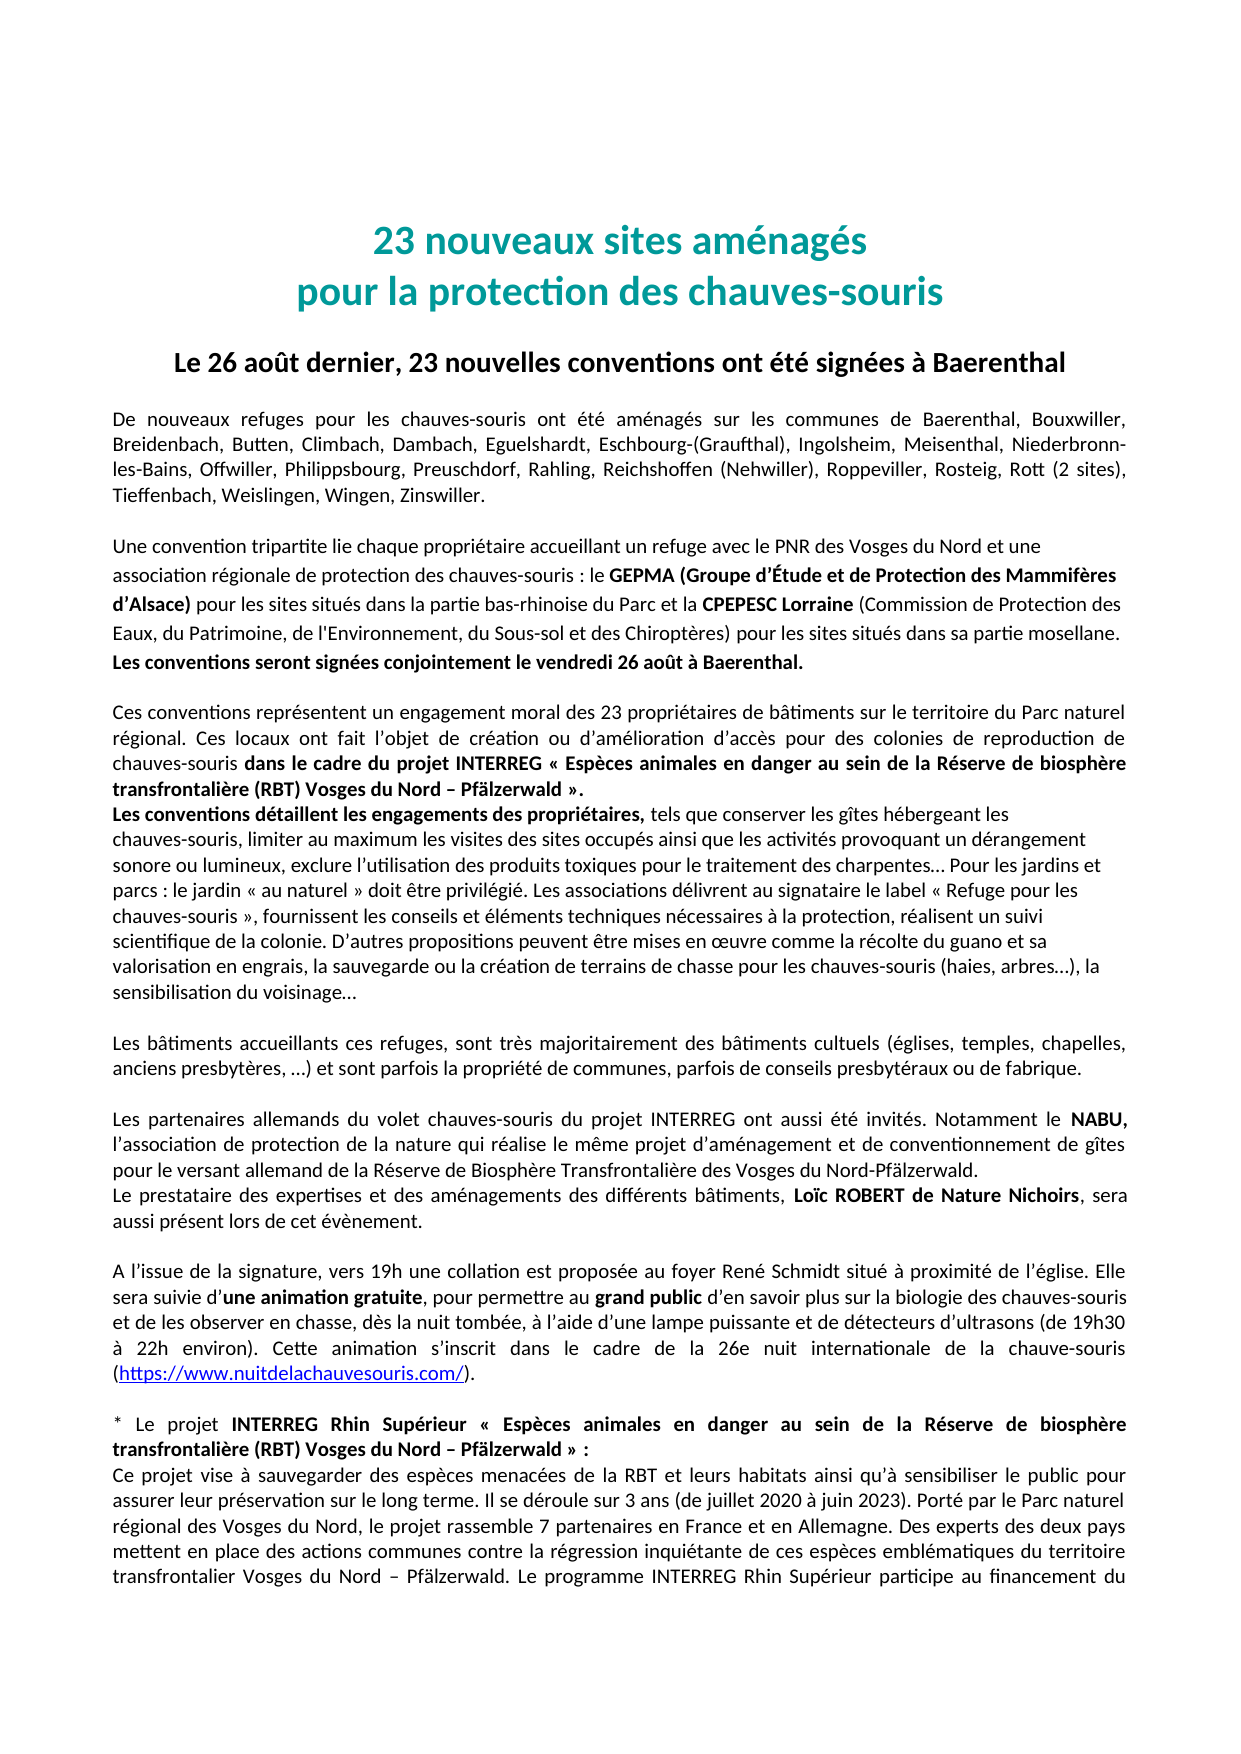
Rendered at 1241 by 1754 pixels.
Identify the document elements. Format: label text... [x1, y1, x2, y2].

text Les conventions détaillent les engagements des propriétaires, tels que conserver les gîtes hébergeant les [112, 801, 1128, 827]
text A l’issue de la signature, vers 19h une collation est proposée au foyer René Schmidt situé à proximité de l’église. Elle sera suivie d’une animation gratuite, pour permettre au grand public d’en savoir plus sur la biologie des chauves-souris et de les observer en chasse, dès la nuit tombée, à l’aide d’une lampe puissante et de détecteurs d’ultrasons (de 19h30 à 22h environ). Cette animation s’inscrit dans le cadre de la 26e nuit internationale de la chauve-souris (https://www.nuitdelachauvesouris.com/). [112, 1259, 1128, 1386]
text 23 nouveaux sites aménagés pour la protection des chauves-souris [112, 214, 1128, 316]
text Les bâtiments accueillants ces refuges, sont très majoritairement des bâtiments cultuels (églises, temples, chapelles, anciens presbytères, …) et sont parfois la propriété de communes, parfois de conseils presbytéraux ou de fabrique. [112, 1030, 1128, 1081]
text Le 26 août dernier, 23 nouvelles conventions ont été signées à Baerenthal [112, 344, 1128, 380]
text Les partenaires allemands du volet chauves-souris du projet INTERREG ont aussi été invités. Notamment le NABU, l’association de protection de la nature qui réalise le même projet d’aménagement et de conventionnement de gîtes pour le versant allemand de la Réserve de Biosphère Transfrontalière des Vosges du Nord-Pfälzerwald. [112, 1106, 1128, 1182]
text * Le projet INTERREG Rhin Supérieur « Espèces animales en danger au sein de la Réserve de biosphère transfrontalière (RBT) Vosges du Nord – Pfälzerwald » : [112, 1411, 1128, 1462]
text De nouveaux refuges pour les chauves-souris ont été aménagés sur les communes de Baerenthal, Bouxwiller, Breidenbach, Butten, Climbach, Dambach, Eguelshardt, Eschbourg-(Graufthal), Ingolsheim, Meisenthal, Niederbronn-les-Bains, Offwiller, Philippsbourg, Preuschdorf, Rahling, Reichshoffen (Nehwiller), Roppeviller, Rosteig, Rott (2 sites), Tieffenbach, Weislingen, Wingen, Zinswiller. [112, 406, 1128, 507]
text Le prestataire des expertises et des aménagements des différents bâtiments, Loïc ROBERT de Nature Nichoirs, sera aussi présent lors de cet évènement. [112, 1182, 1128, 1233]
text Une convention tripartite lie chaque propriétaire accueillant un refuge avec le PNR des Vosges du Nord et une association régionale de protection des chauves-souris : le GEPMA (Groupe d’Étude et de Protection des Mammifères d’Alsace) pour les sites situés dans la partie bas-rhinoise du Parc et la CPEPESC Lorraine (Commission de Protection des Eaux, du Patrimoine, de l'Environnement, du Sous-sol et des Chiroptères) pour les sites situés dans sa partie mosellane. Les conventions seront signées conjointement le vendredi 26 août à Baerenthal. [112, 533, 1128, 675]
text chauves-souris, limiter au maximum les visites des sites occupés ainsi que les activités provoquant un dérangement sonore ou lumineux, exclure l’utilisation des produits toxiques pour le traitement des charpentes… Pour les jardins et parcs : le jardin « au naturel » doit être privilégié. Les associations délivrent au signataire le label « Refuge pour les chauves-souris », fournissent les conseils et éléments techniques nécessaires à la protection, réalisent un suivi scientifique de la colonie. D’autres propositions peuvent être mises en œuvre comme la récolte du guano et sa valorisation en engrais, la sauvegarde ou la création de terrains de chasse pour les chauves-souris (haies, arbres…), la sensibilisation du voisinage… [112, 827, 1128, 1004]
text Ces conventions représentent un engagement moral des 23 propriétaires de bâtiments sur le territoire du Parc naturel régional. Ces locaux ont fait l’objet de création ou d’amélioration d’accès pour des colonies de reproduction de chauves-souris dans le cadre du projet INTERREG « Espèces animales en danger au sein de la Réserve de biosphère transfrontalière (RBT) Vosges du Nord – Pfälzerwald ». [112, 699, 1128, 801]
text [112, 1462, 1128, 1589]
